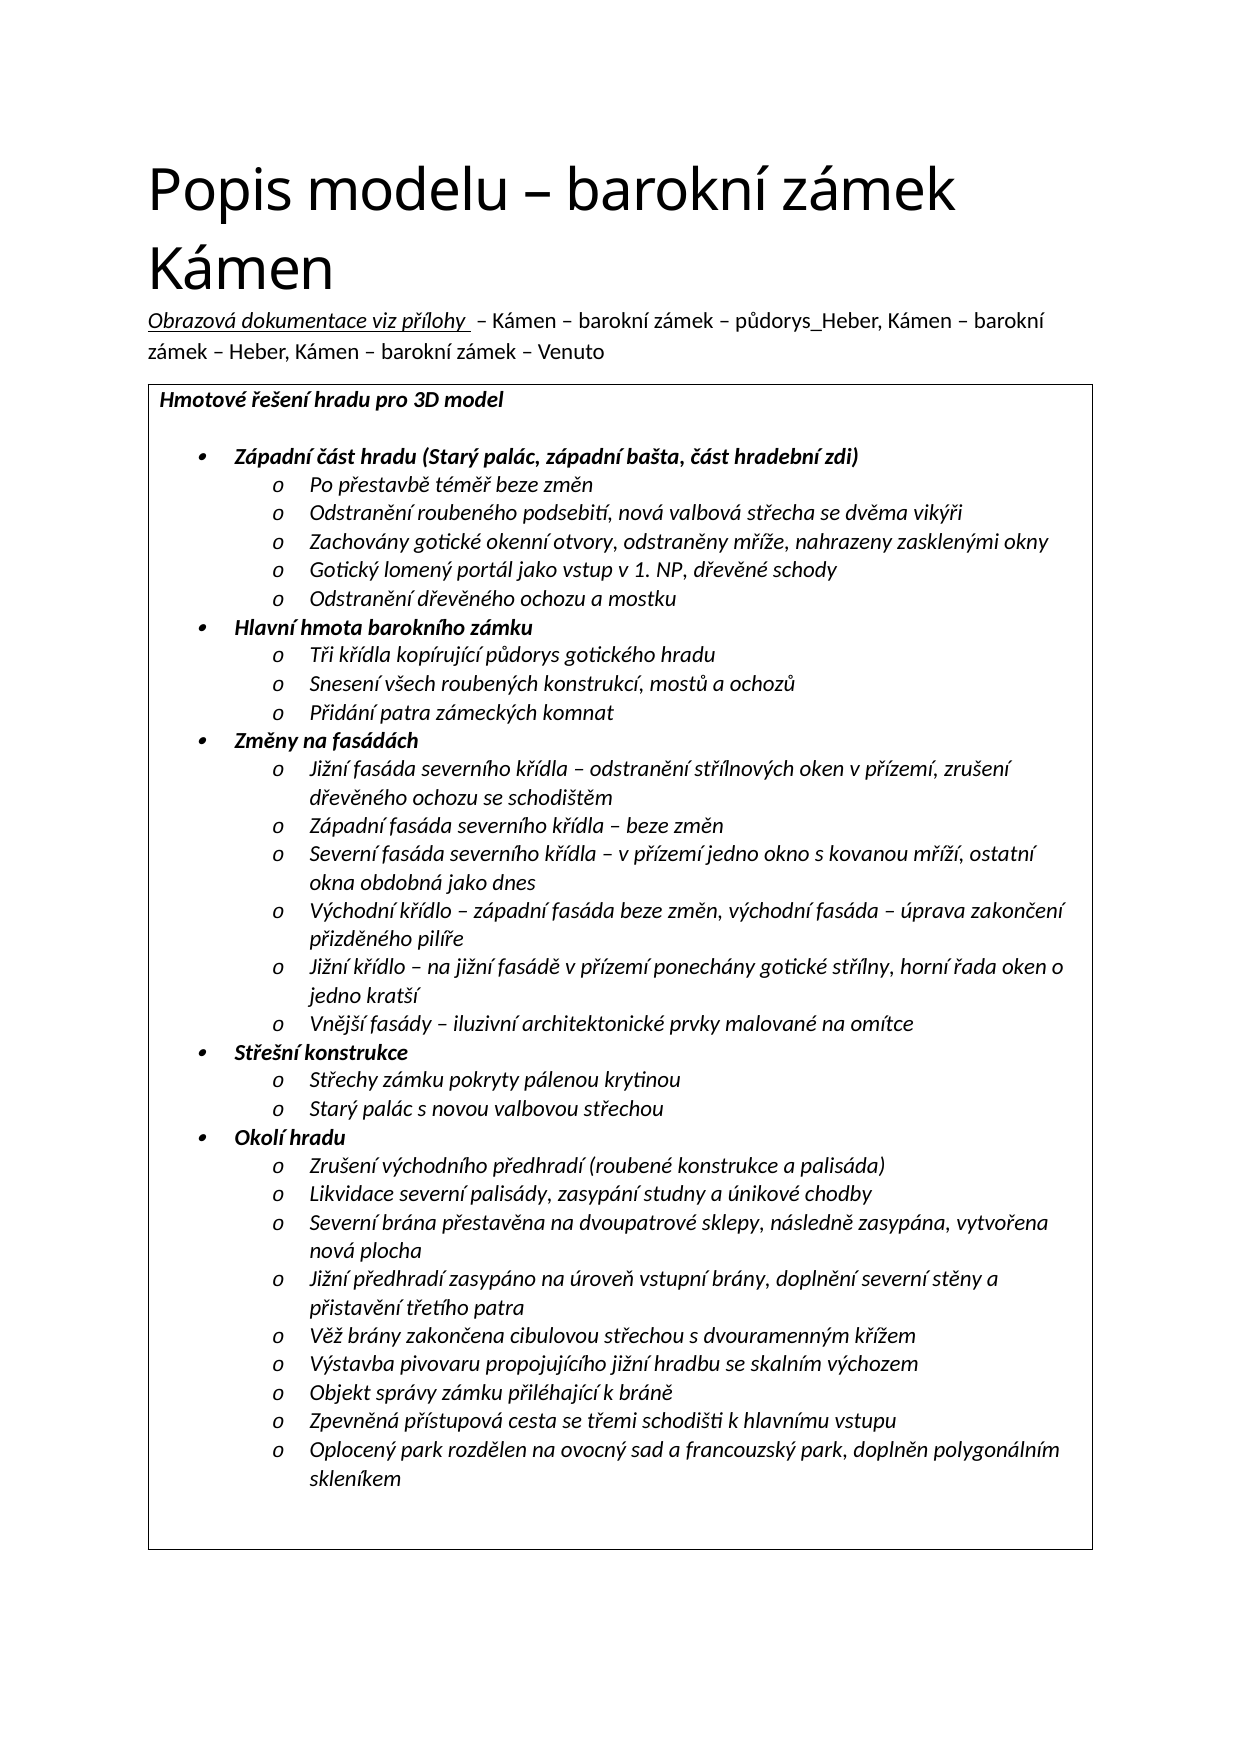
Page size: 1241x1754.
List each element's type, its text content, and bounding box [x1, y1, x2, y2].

table_header Hmotové řešení hradu pro 3D model Západní část hradu (Starý palác, západní bašta, část hradební zdi) Po přestavbě téměř beze změn Odstranění roubeného podsebití, nová valbová střecha se dvěma vikýři Zachovány gotické okenní otvory, odstraněny mříže, nahrazeny zasklenými okny Gotický lomený portál jako vstup v 1. NP, dřevěné schody Odstranění dřevěného ochozu a mostku Hlavní hmota barokního zámku Tři křídla kopírující půdorys gotického hradu Snesení všech roubených konstrukcí, mostů a ochozů Přidání patra zámeckých komnat Změny na fasádách Jižní fasáda severního křídla – odstranění střílnových oken v přízemí, zrušení dřevěného ochozu se schodištěm Západní fasáda severního křídla – beze změn Severní fasáda severního křídla – v přízemí jedno okno s kovanou mříží, ostatní okna obdobná jako dnes Východní křídlo – západní fasáda beze změn, východní fasáda – úprava zakončení přizděného pilíře Jižní křídlo – na jižní fasádě v přízemí ponechány gotické střílny, horní řada oken o jedno kratší Vnější fasády – iluzivní architektonické prvky malované na omítce Střešní konstrukce Střechy zámku pokryty pálenou krytinou Starý palác s novou valbovou střechou Okolí hradu Zrušení východního předhradí (roubené konstrukce a palisáda) Likvidace severní palisády, zasypání studny a únikové chodby Severní brána přestavěna na dvoupatrové sklepy, následně zasypána, vytvořena nová plocha Jižní předhradí zasypáno na úroveň vstupní brány, doplnění severní stěny a přistavění třetího patra Věž brány zakončena cibulovou střechou s dvouramenným křížem Výstavba pivovaru propojujícího jižní hradbu se skalním výchozem Objekt správy zámku přiléhající k bráně Zpevněná přístupová cesta se třemi schodišti k hlavnímu vstupu Oplocený park rozdělen na ovocný sad a francouzský park, doplněn polygonálním skleníkem [149, 385, 1092, 1549]
title Popis modelu – barokní zámek Kámen [148, 148, 1093, 307]
text Obrazová dokumentace viz přílohy – Kámen – barokní zámek – půdorys_Heber, Kámen – barokní zámek – Heber, Kámen – barokní zámek – Venuto [148, 307, 1093, 365]
